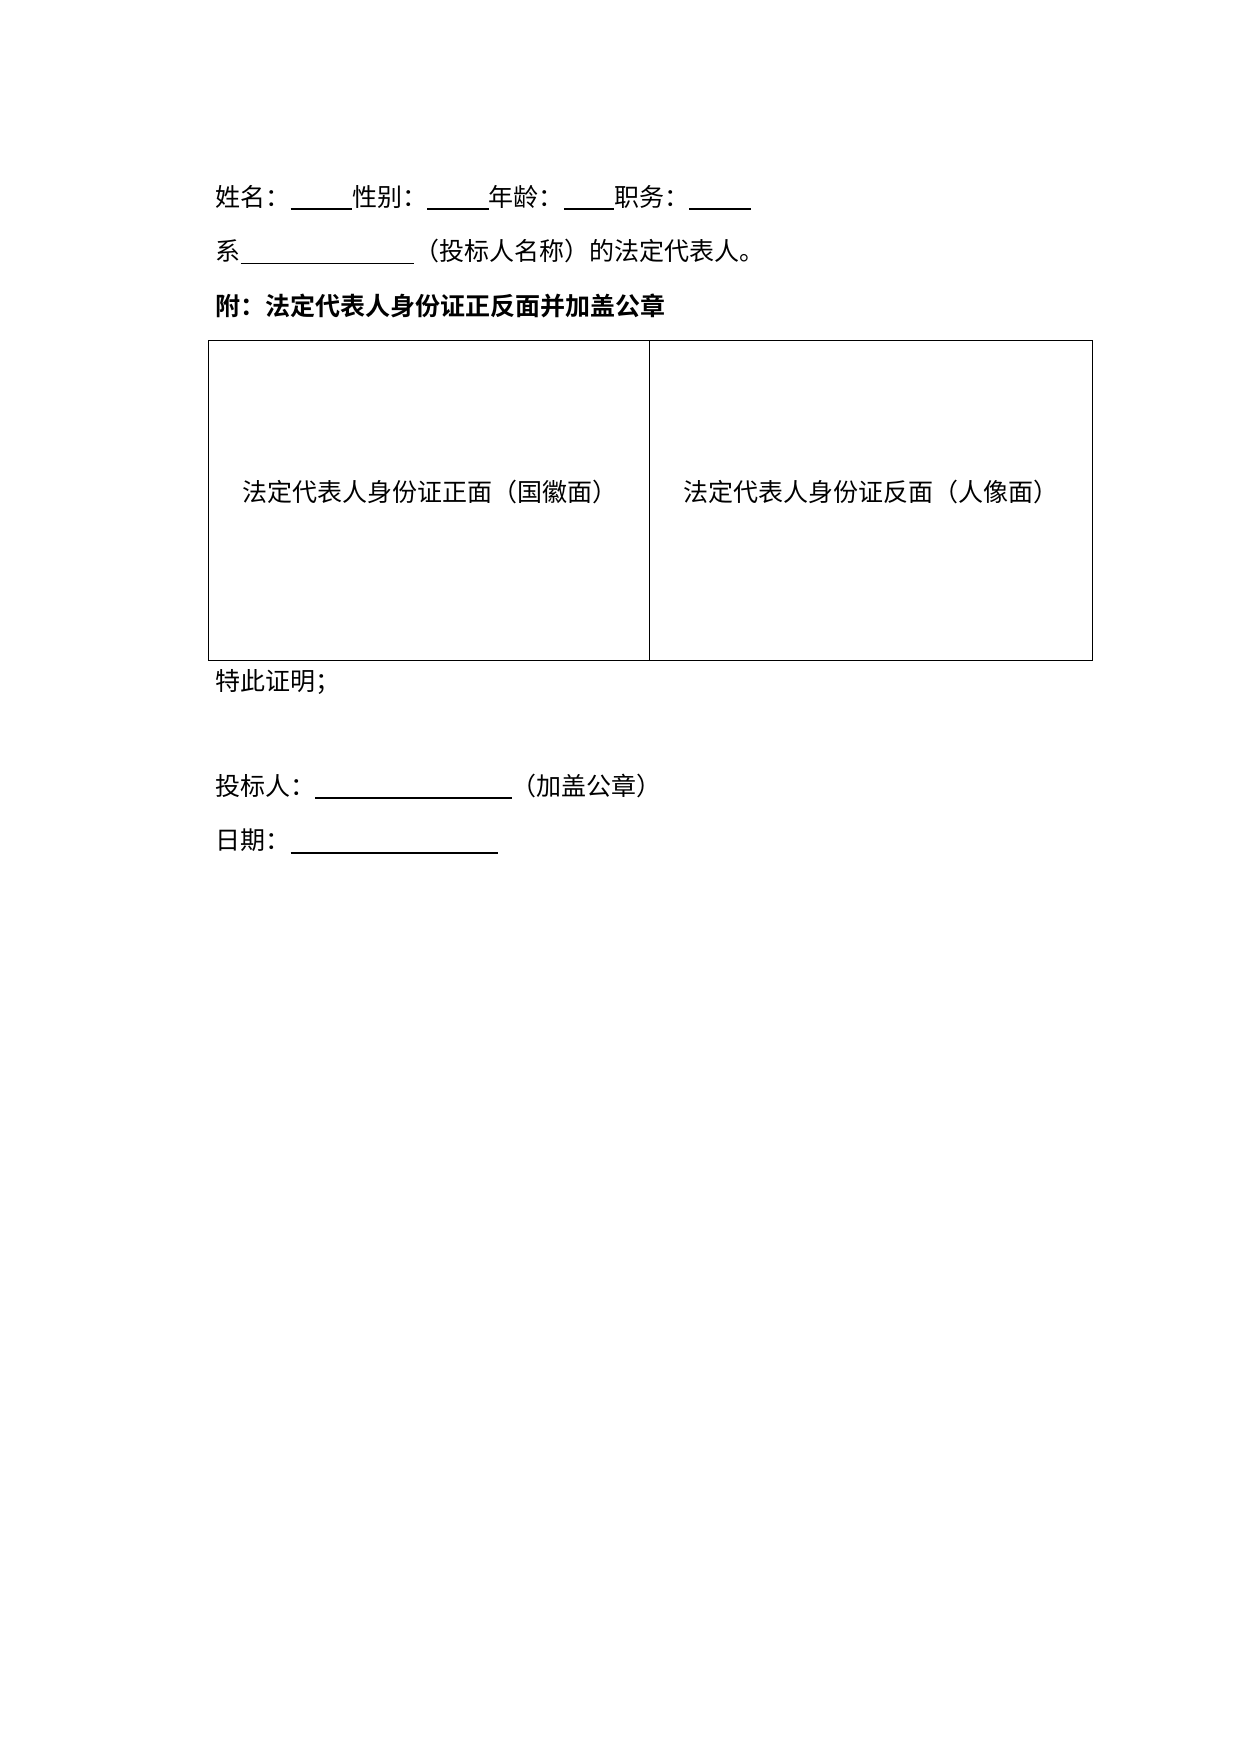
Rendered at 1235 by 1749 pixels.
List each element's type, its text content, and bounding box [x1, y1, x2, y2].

text 特此证明； [165, 661, 1081, 697]
text 系 （投标人名称）的法定代表人。 [165, 232, 1081, 268]
table_header 法定代表人身份证正面（国徽面） [209, 341, 649, 660]
text 附：法定代表人身份证正反面并加盖公章 [165, 286, 1081, 322]
text 投标人： （加盖公章） [165, 766, 1081, 803]
text 姓名： 性别： 年龄： 职务： [165, 177, 1081, 213]
table_header 法定代表人身份证反面（人像面） [650, 341, 1092, 660]
text 日期： [165, 821, 1081, 857]
